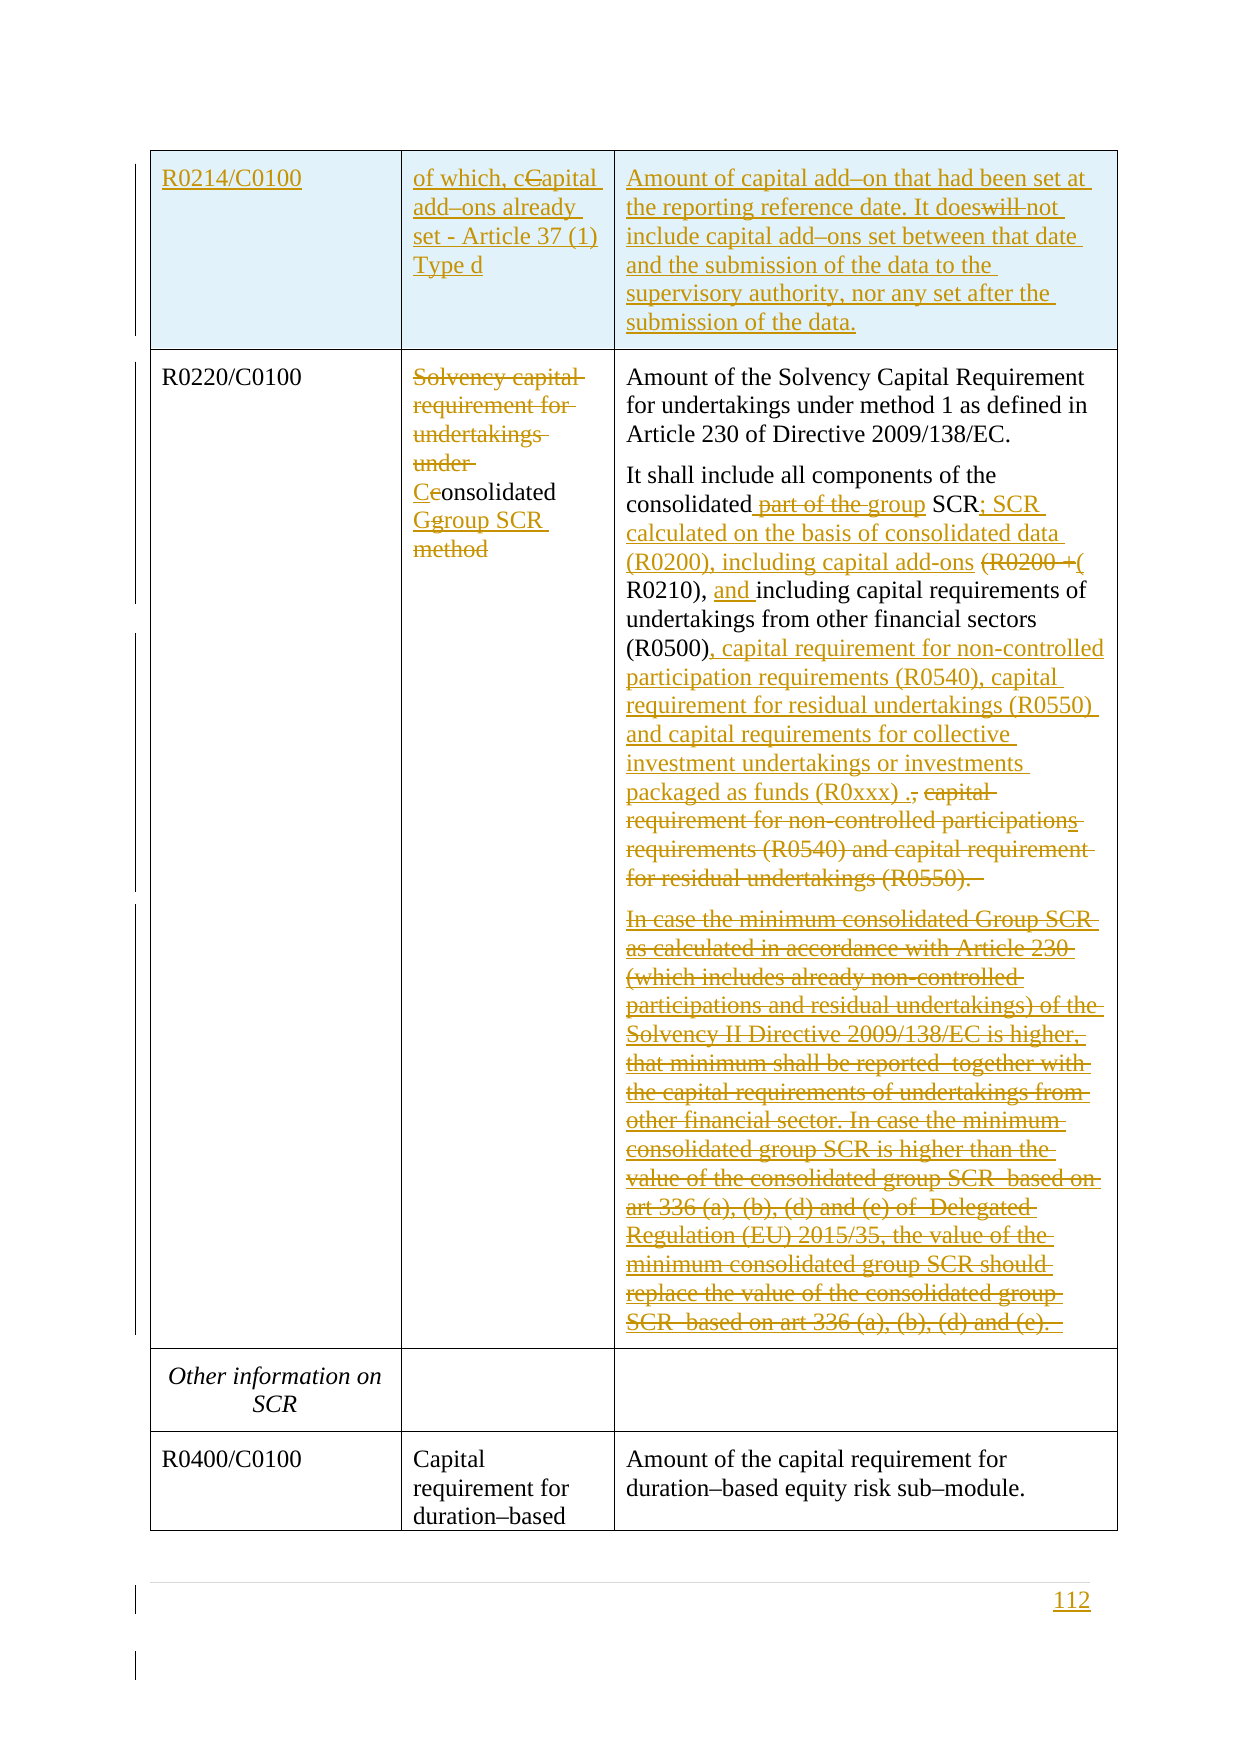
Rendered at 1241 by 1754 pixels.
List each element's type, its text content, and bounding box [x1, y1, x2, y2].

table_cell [402, 1432, 614, 1530]
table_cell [615, 1432, 1117, 1530]
table_cell R0220/C0100 [151, 350, 401, 1348]
table_cell [615, 1349, 1117, 1431]
table_cell R0400/C0100 [151, 1432, 401, 1530]
table_cell [402, 1349, 614, 1431]
table_cell onsolidated [402, 350, 614, 1348]
table_cell Other information on SCR [151, 1349, 401, 1431]
table_cell Amount of the Solvency Capital Requirement for undertakings under method 1 as defined in Article 230 of Directive 2009/138/EC. It shall include all components of the consolidated SCR R0210), including capital requirements of undertakings from other financial sectors (R0500) [615, 350, 1117, 1348]
